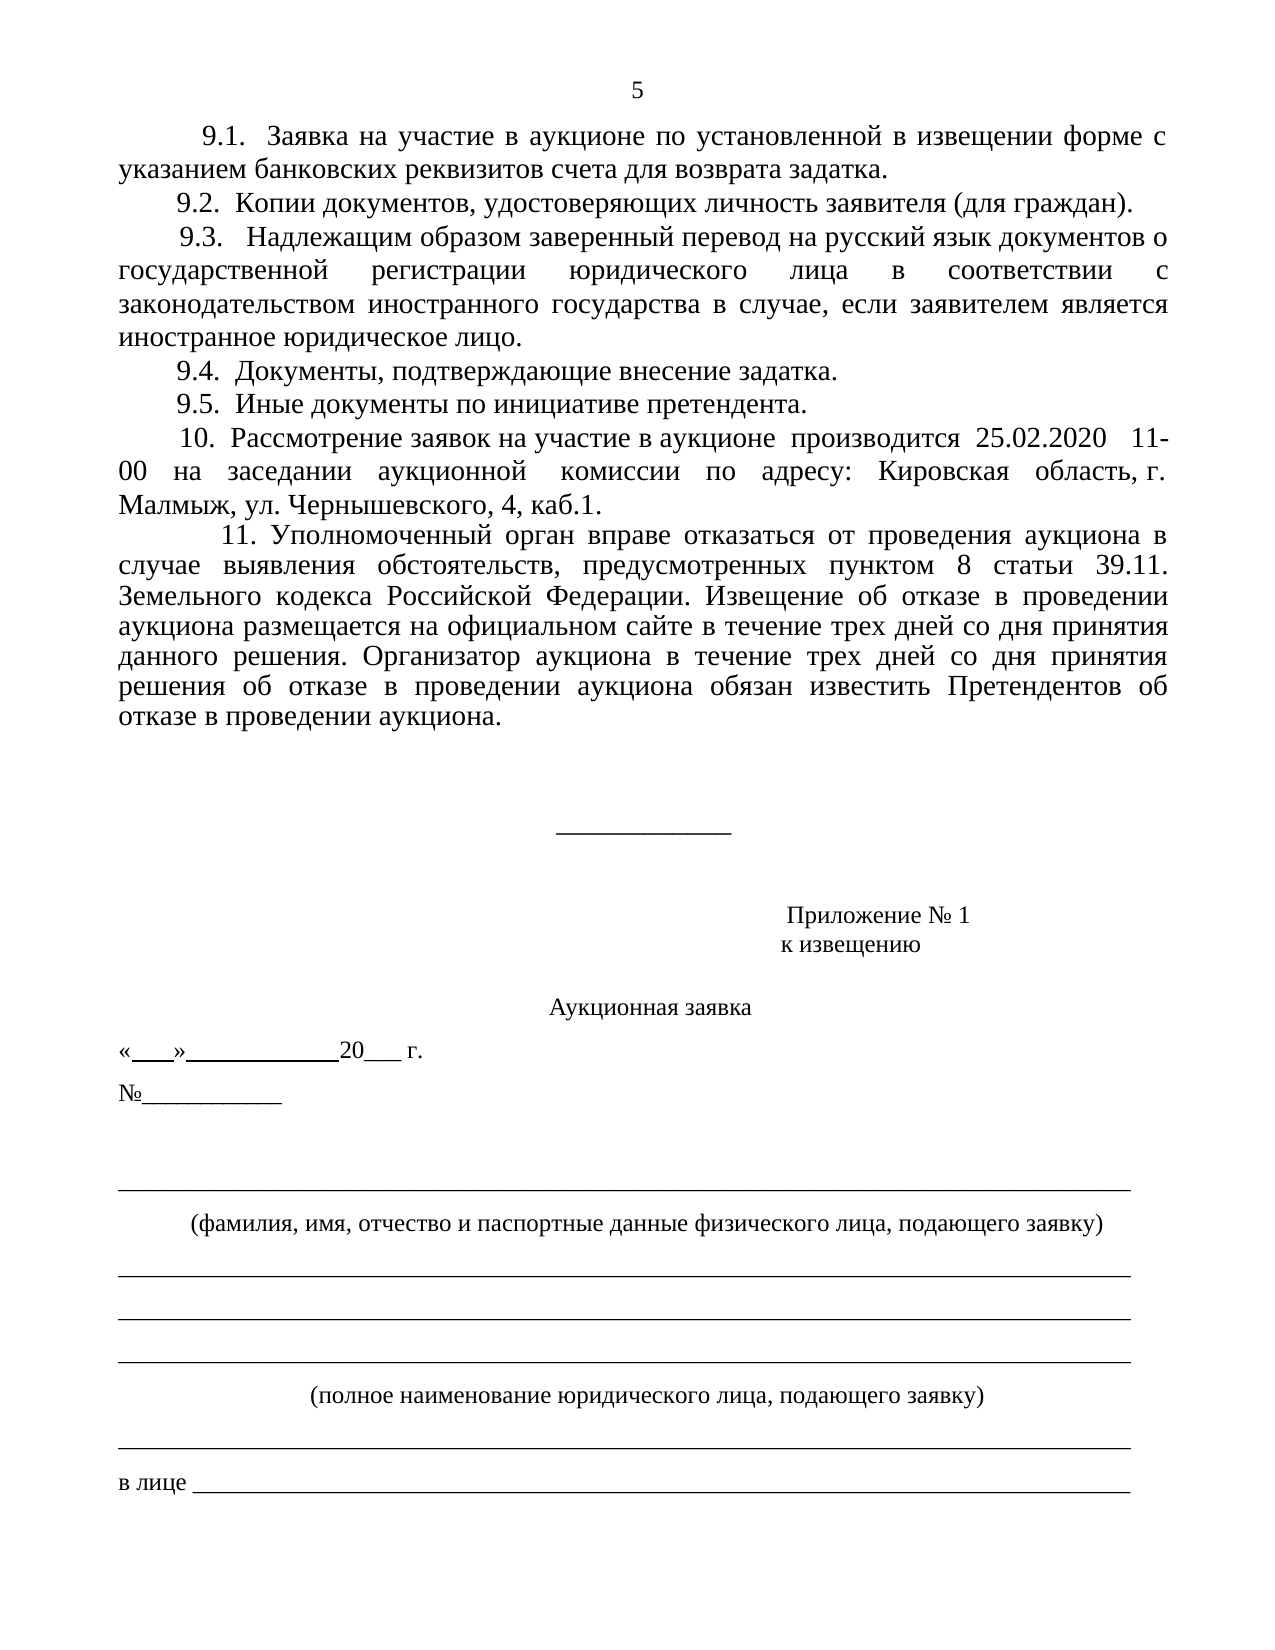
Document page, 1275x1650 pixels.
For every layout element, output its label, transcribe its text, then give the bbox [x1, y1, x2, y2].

text № [118, 1078, 1176, 1107]
text в лице ___________________________________________________________________________ [118, 1467, 1176, 1495]
text _________________________________________________________________________________ [118, 1251, 1176, 1280]
text 9.4. Документы, подтверждающие внесение задатка. [118, 353, 1169, 386]
text 10. Рассмотрение заявок на участие в аукционе производится 25.02.2020 11-00 на заседании аукционной комиссии по адресу: Кировская область, г. Малмыж, ул. Чернышевского, 4, каб.1. [118, 420, 1169, 521]
text к извещению [118, 929, 1176, 958]
text (фамилия, имя, отчество и паспортные данные физического лица, подающего заявку) [118, 1208, 1176, 1237]
text ____________ [118, 804, 1169, 838]
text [118, 1423, 1176, 1452]
text 9.1. Заявка на участие в аукционе по установленной в извещении форме с указанием банковских реквизитов счета для возврата задатка. [118, 118, 1169, 185]
text Приложение № 1 [118, 901, 1176, 929]
text _________________________________________________________________________________ [118, 1294, 1176, 1323]
text 11. Уполномоченный орган вправе отказаться от проведения аукциона в случае выявления обстоятельств, предусмотренных пунктом 8 статьи 39.11. Земельного кодекса Российской Федерации. Извещение об отказе в проведении аукциона размещается на официальном сайте в течение трех дней со дня принятия данного решения. Организатор аукциона в течение трех дней со дня принятия решения об отказе в проведении аукциона обязан известить Претендентов об отказе в проведении аукциона. [118, 521, 1169, 732]
subtitle Аукционная заявка [118, 992, 1176, 1021]
text (полное наименование юридического лица, подающего заявку) [118, 1380, 1176, 1409]
text 9.5. Иные документы по инициативе претендента. [118, 386, 1169, 420]
text « » 20___ г. [118, 1035, 1176, 1064]
text _________________________________________________________________________________ [118, 1337, 1176, 1366]
text 9.3. Надлежащим образом заверенный перевод на русский язык документов о государственной регистрации юридического лица в соответствии с законодательством иностранного государства в случае, если заявителем является иностранное юридическое лицо. [118, 219, 1169, 353]
text _________________________________________________________________________________ [118, 1165, 1176, 1193]
text 9.2. Копии документов, удостоверяющих личность заявителя (для граждан). [118, 185, 1169, 219]
